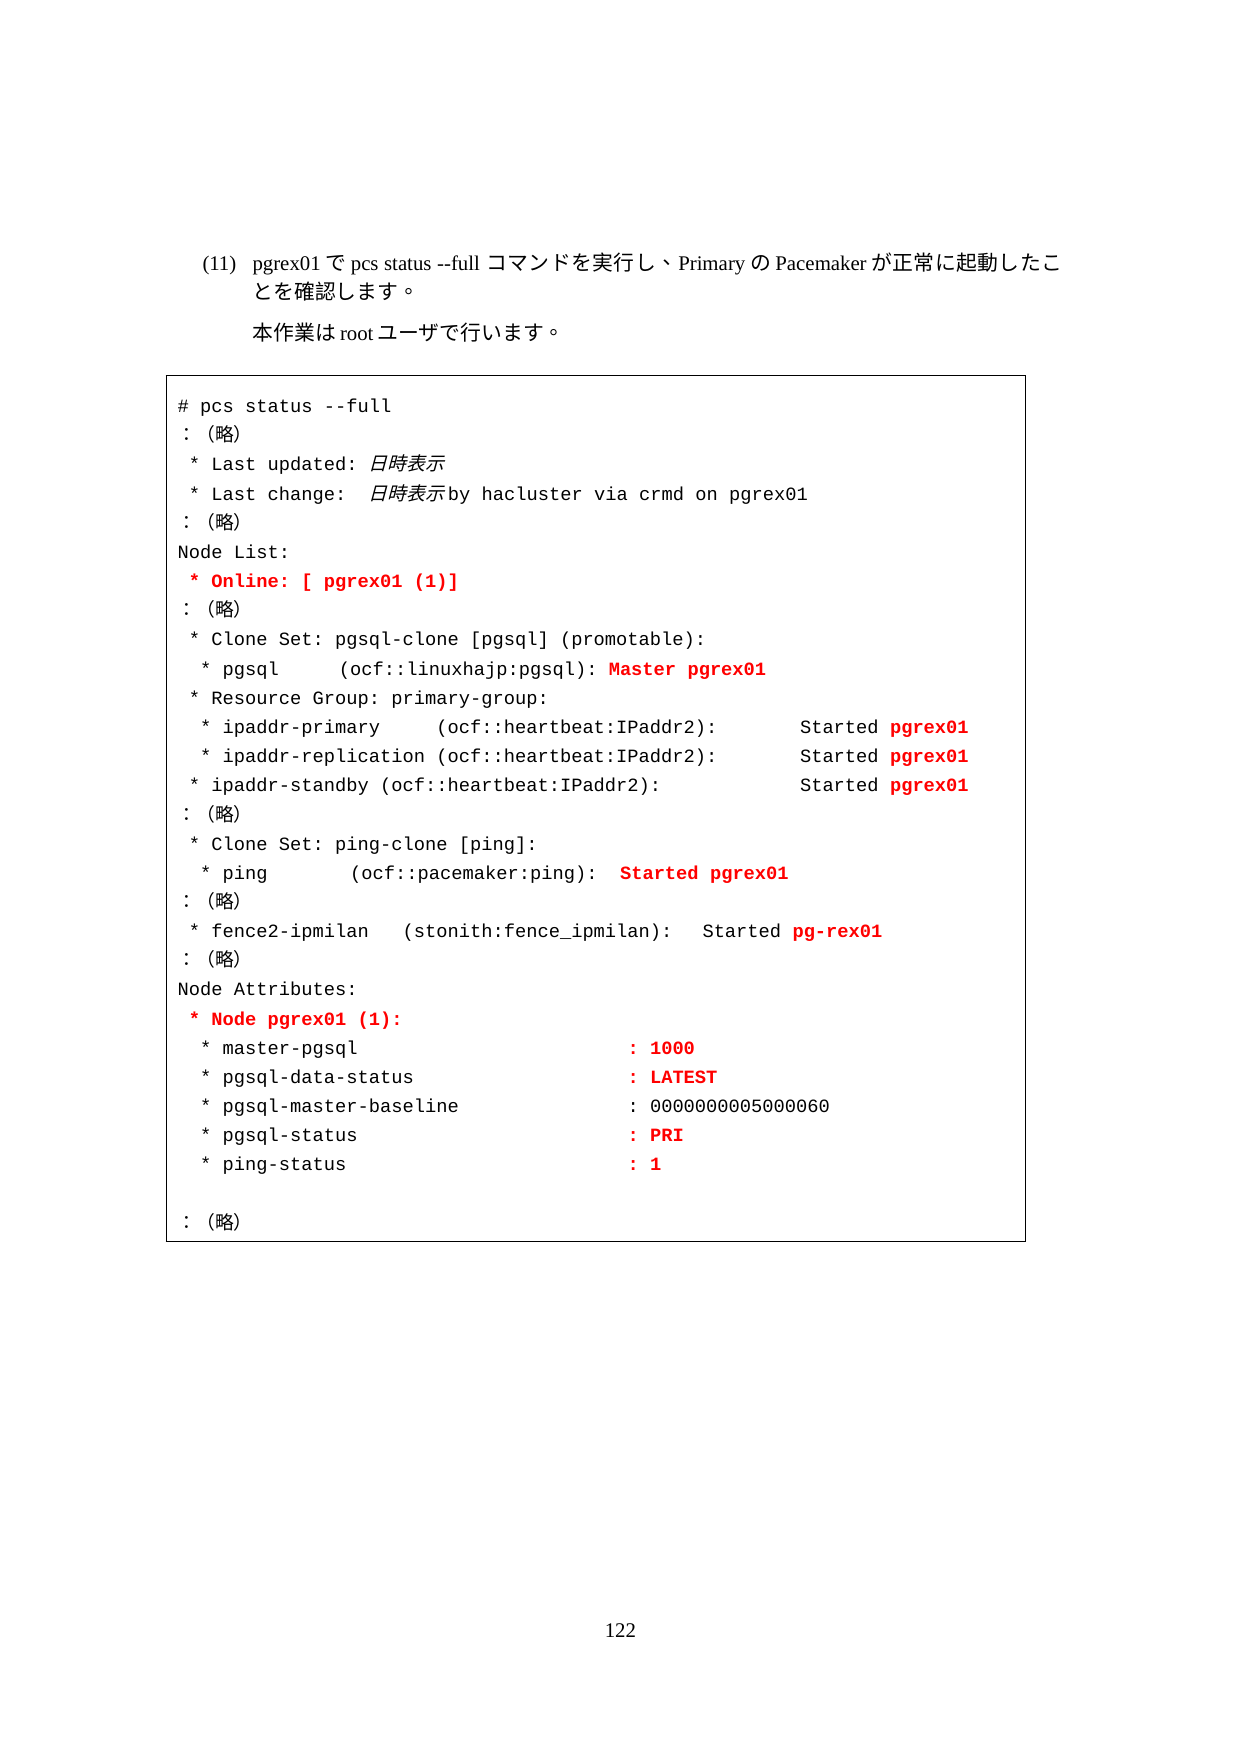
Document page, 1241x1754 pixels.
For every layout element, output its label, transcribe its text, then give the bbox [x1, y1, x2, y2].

list 本作業はrootユーザで行います。 [202, 318, 1063, 346]
list pgrex01でpcs status --full コマンドを実行し、PrimaryのPacemakerが正常に起動したことを確認します。 [202, 248, 1063, 305]
table_header # pcs status --full ：（略） * Last updated: 日時表示 * Last change: 日時表示 by hacluster via crmd on pgrex01 ：（略） Node List: * Online: [ pgrex01 (1)] ：（略） * Clone Set: pgsql-clone [pgsql] (promotable): * pgsql (ocf::linuxhajp:pgsql): Master pgrex01 * Resource Group: primary-group: * ipaddr-primary (ocf::heartbeat:IPaddr2): Started pgrex01 * ipaddr-replication (ocf::heartbeat:IPaddr2): Started pgrex01 * ipaddr-standby (ocf::heartbeat:IPaddr2): Started pgrex01 ：（略） * Clone Set: ping-clone [ping]: * ping (ocf::pacemaker:ping): Started pgrex01 ：（略） * fence2-ipmilan (stonith:fence_ipmilan): Started pg-rex01 ：（略） Node Attributes: * Node pgrex01 (1): * master-pgsql : 1000 * pgsql-data-status : LATEST * pgsql-master-baseline : 0000000005000060 * pgsql-status : PRI * ping-status : 1 ：（略） [167, 376, 1025, 1241]
